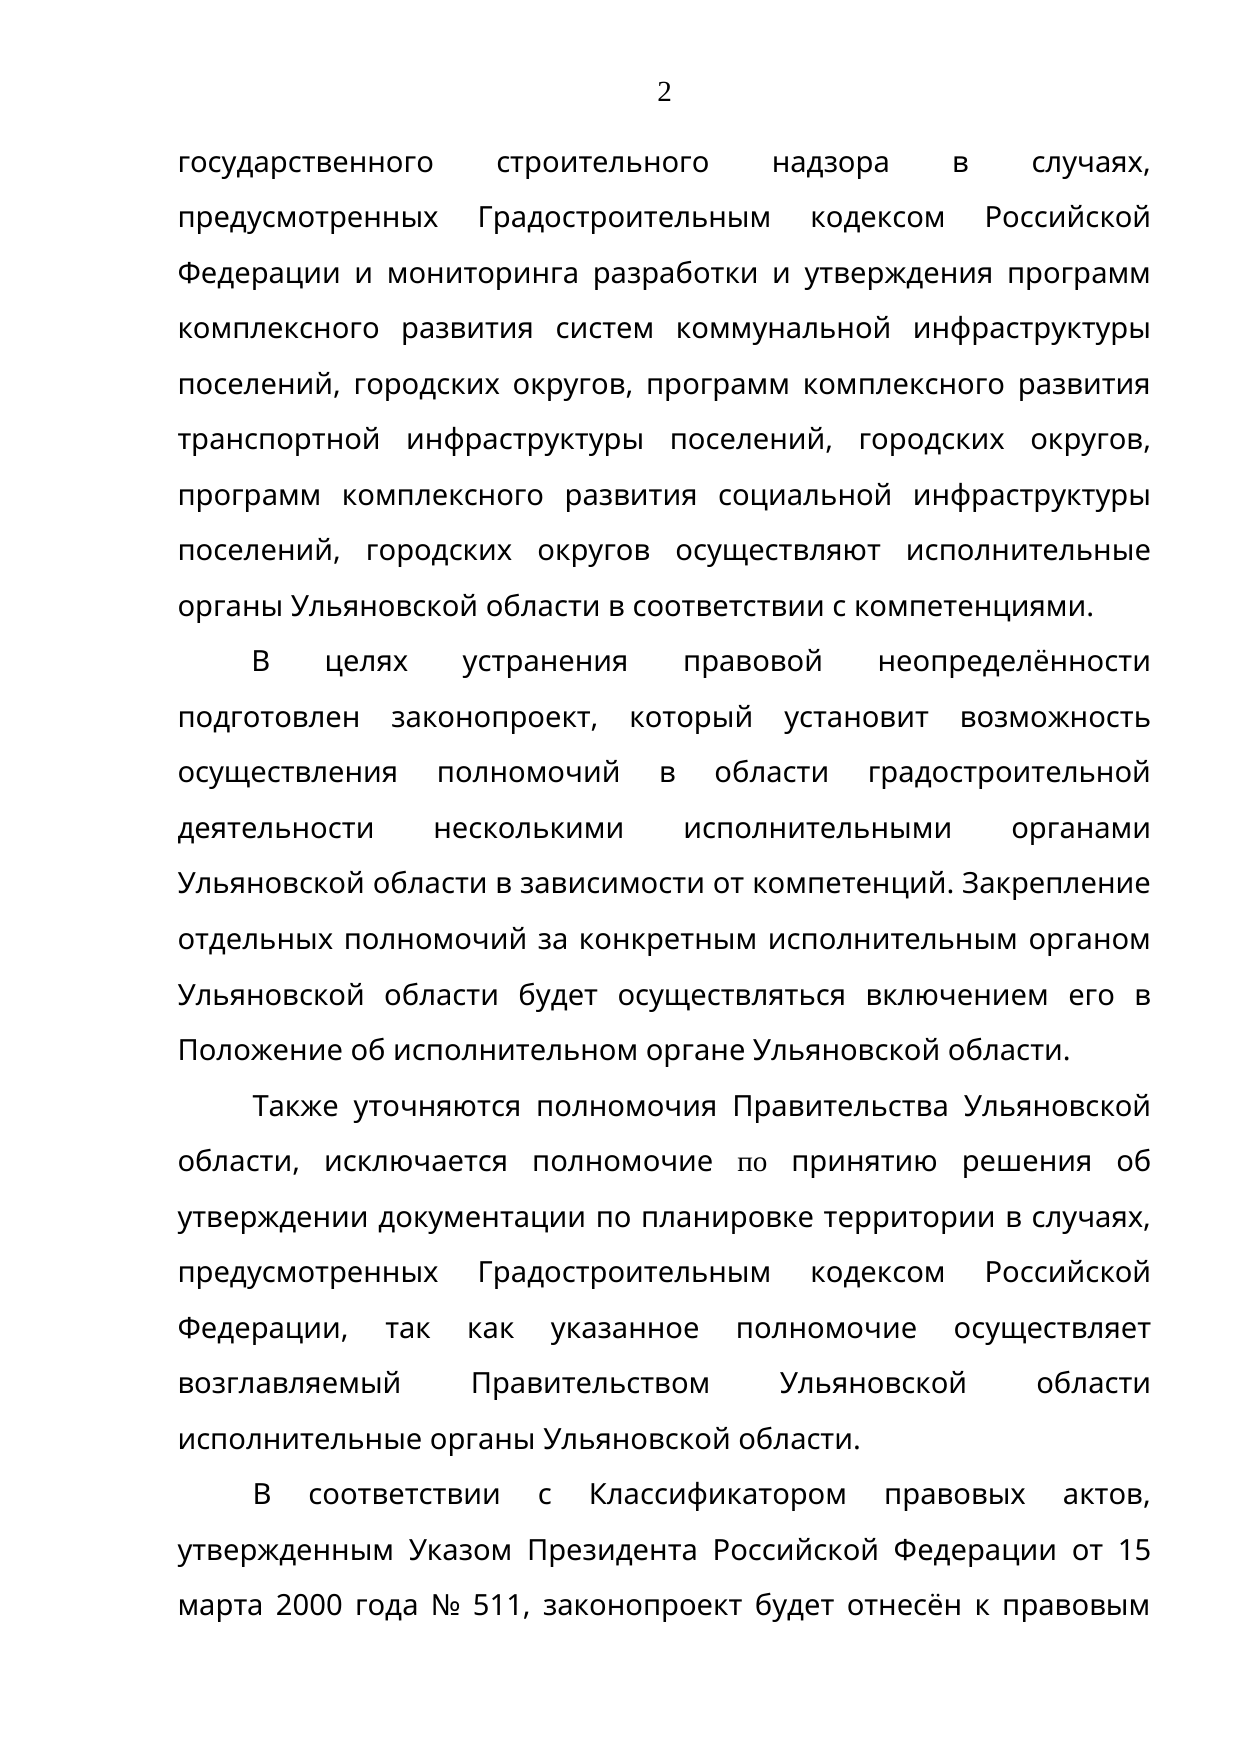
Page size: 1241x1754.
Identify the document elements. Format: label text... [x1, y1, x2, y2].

text В целях устранения правовой неопределённости подготовлен законопроект, который установит возможность осуществления полномочий в области градостроительной деятельности несколькими исполнительными органами Ульяновской области в зависимости от компетенций. Закрепление отдельных полномочий за конкретным исполнительным органом Ульяновской области будет осуществляться включением его в Положение об исполнительном органе Ульяновской области. [177, 641, 1152, 1069]
text Также уточняются полномочия Правительства Ульяновской области, исключается полномочие по принятию решения об утверждении документации по планировке территории в случаях, предусмотренных Градостроительным кодексом Российской Федерации, так как указанное полномочие осуществляет возглавляемый Правительством Ульяновской области исполнительные органы Ульяновской области. [177, 1085, 1152, 1458]
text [177, 1473, 1152, 1624]
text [177, 141, 1152, 625]
